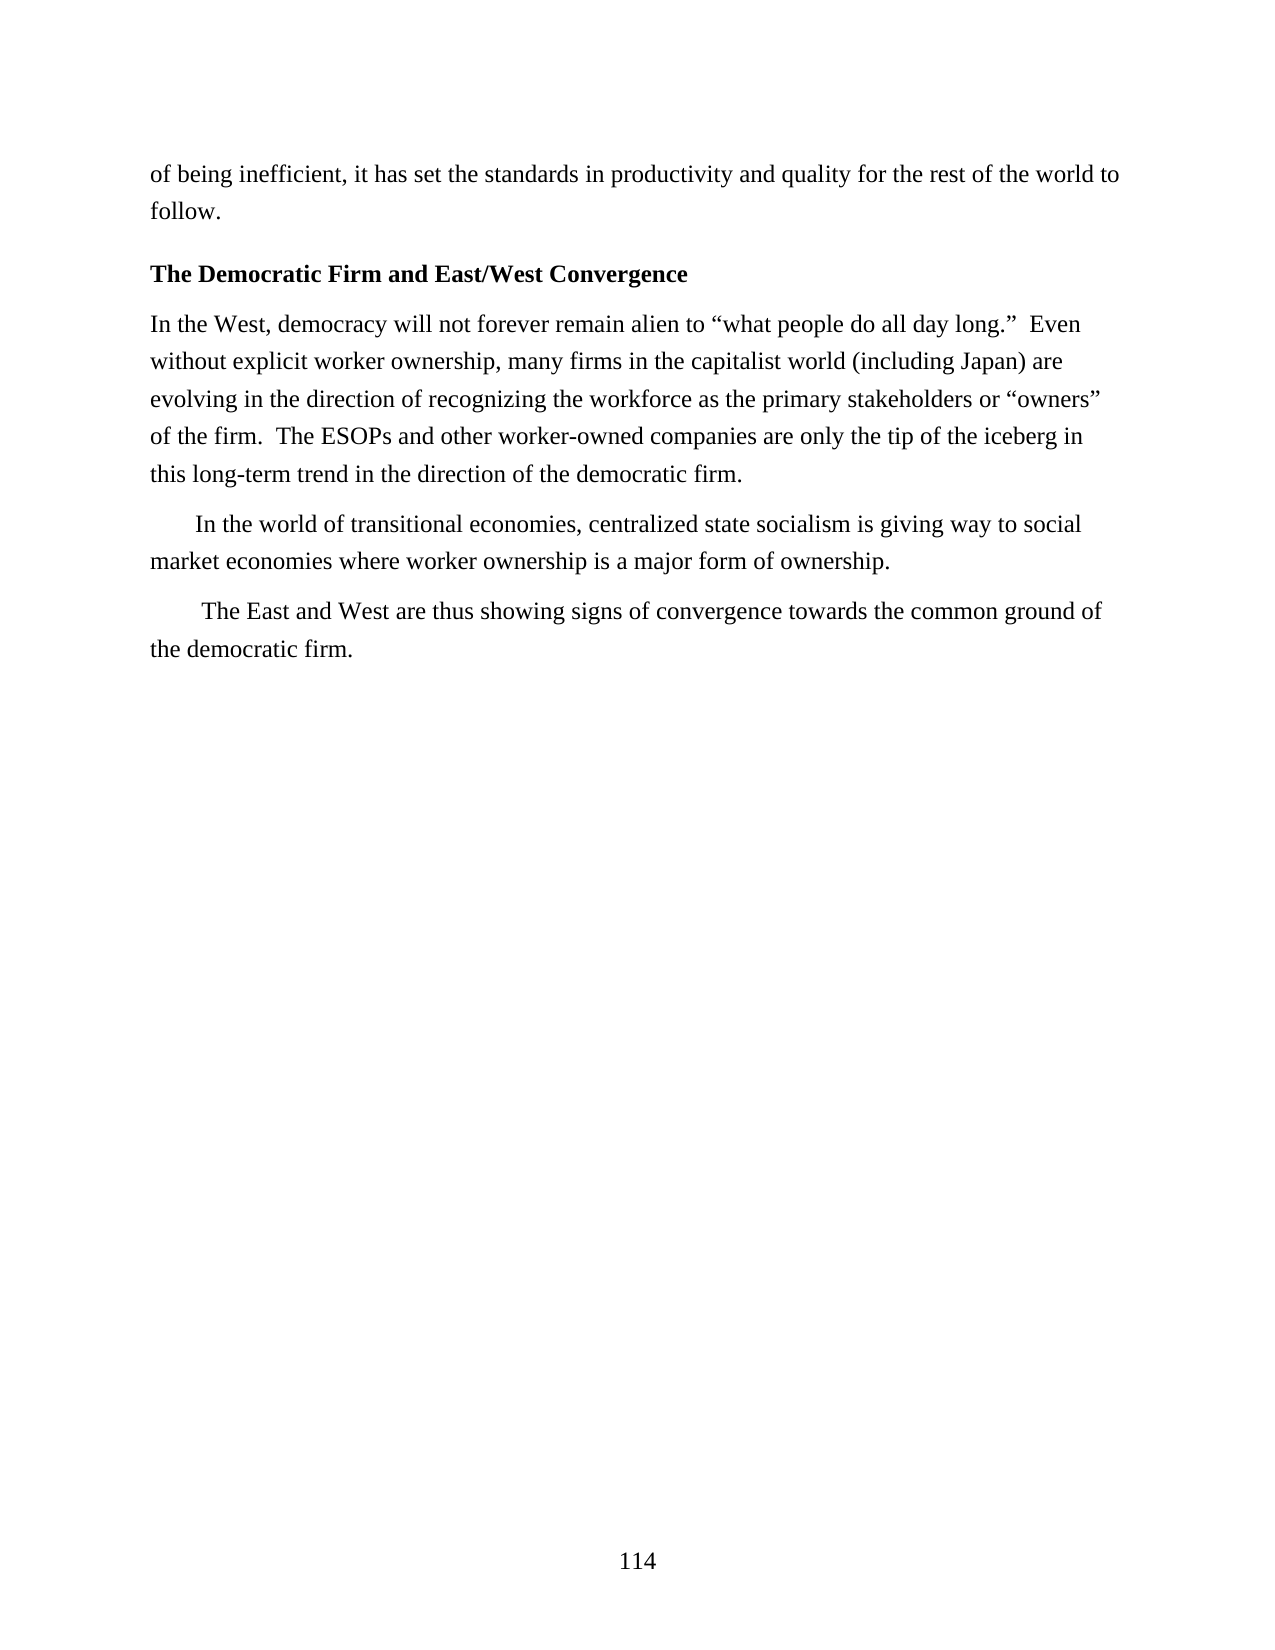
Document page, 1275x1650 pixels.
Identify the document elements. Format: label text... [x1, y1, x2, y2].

subtitle The Democratic Firm and East/West Convergence [150, 250, 1125, 287]
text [150, 150, 1125, 225]
text The East and West are thus showing signs of convergence towards the common ground of the democratic firm. [150, 587, 1125, 662]
text In the world of transitional economies, centralized state socialism is giving way to social market economies where worker ownership is a major form of ownership. [150, 500, 1125, 575]
text In the West, democracy will not forever remain alien to “what people do all day long.” Even without explicit worker ownership, many firms in the capitalist world (including Japan) are evolving in the direction of recognizing the workforce as the primary stakeholders or “owners” of the firm. The ESOPs and other worker-owned companies are only the tip of the iceberg in this long-term trend in the direction of the democratic firm. [150, 300, 1125, 487]
